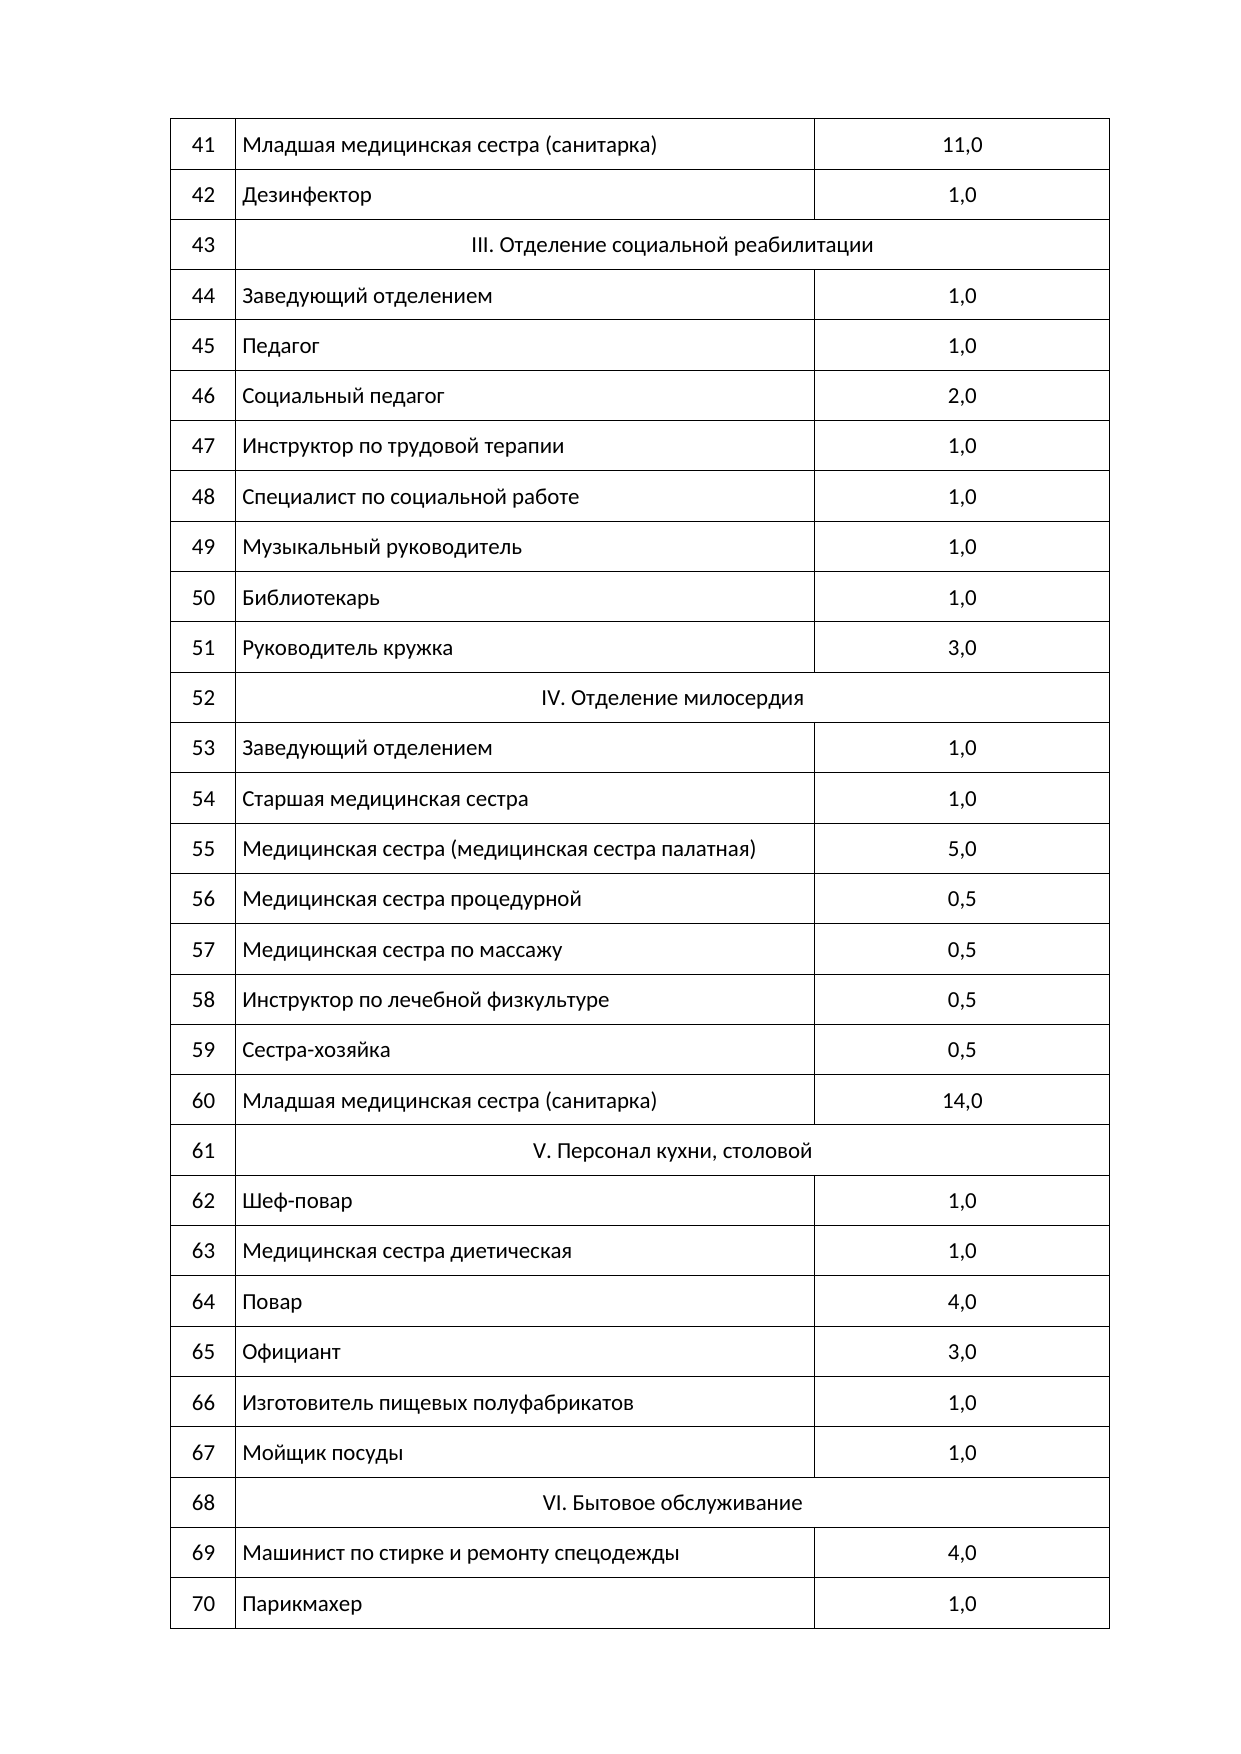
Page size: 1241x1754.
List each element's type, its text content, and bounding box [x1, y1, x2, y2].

table_cell 0,5 [815, 874, 1109, 923]
table_cell Машинист по стирке и ремонту спецодежды [236, 1528, 814, 1577]
table_cell 48 [171, 471, 235, 521]
table_cell 1,0 [815, 1578, 1109, 1627]
table_cell Медицинская сестра процедурной [236, 874, 814, 923]
table_cell 1,0 [815, 522, 1109, 571]
table_cell 0,5 [815, 975, 1109, 1024]
table_cell Медицинская сестра диетическая [236, 1226, 814, 1275]
table_cell 44 [171, 270, 235, 319]
table_cell Музыкальный руководитель [236, 522, 814, 571]
table_cell 66 [171, 1377, 235, 1426]
table_cell 59 [171, 1025, 235, 1074]
table_cell Шеф-повар [236, 1176, 814, 1225]
table_cell Педагог [236, 320, 814, 370]
table_cell 3,0 [815, 622, 1109, 672]
table_cell 60 [171, 1075, 235, 1124]
table_cell Руководитель кружка [236, 622, 814, 672]
table_cell 1,0 [815, 1176, 1109, 1225]
table_cell Медицинская сестра по массажу [236, 924, 814, 973]
table_cell 1,0 [815, 1226, 1109, 1275]
table_cell 1,0 [815, 320, 1109, 370]
table_cell V. Персонал кухни, столовой [236, 1125, 1109, 1175]
table_cell Инструктор по трудовой терапии [236, 421, 814, 470]
table_cell Мойщик посуды [236, 1427, 814, 1477]
table_cell Специалист по социальной работе [236, 471, 814, 521]
table_cell 54 [171, 773, 235, 822]
table_cell IV. Отделение милосердия [236, 673, 1109, 722]
table_cell Сестра-хозяйка [236, 1025, 814, 1074]
table_cell 1,0 [815, 421, 1109, 470]
table_cell 11,0 [815, 119, 1109, 168]
table_cell 1,0 [815, 773, 1109, 822]
table_cell 1,0 [815, 1377, 1109, 1426]
table_cell Инструктор по лечебной физкультуре [236, 975, 814, 1024]
table_cell 2,0 [815, 371, 1109, 420]
table_cell 3,0 [815, 1327, 1109, 1376]
table_cell 62 [171, 1176, 235, 1225]
table_cell 4,0 [815, 1276, 1109, 1326]
table_cell Младшая медицинская сестра (санитарка) [236, 1075, 814, 1124]
table_cell Заведующий отделением [236, 270, 814, 319]
table_cell 5,0 [815, 824, 1109, 873]
table_cell 0,5 [815, 924, 1109, 973]
table_cell 52 [171, 673, 235, 722]
table_cell 1,0 [815, 723, 1109, 772]
table_cell Медицинская сестра (медицинская сестра палатная) [236, 824, 814, 873]
table_cell 69 [171, 1528, 235, 1577]
table_cell Социальный педагог [236, 371, 814, 420]
table_cell Повар [236, 1276, 814, 1326]
table_cell Старшая медицинская сестра [236, 773, 814, 822]
table_cell 49 [171, 522, 235, 571]
table_cell 55 [171, 824, 235, 873]
table_cell 47 [171, 421, 235, 470]
table_cell 67 [171, 1427, 235, 1477]
table_cell Изготовитель пищевых полуфабрикатов [236, 1377, 814, 1426]
table_cell 1,0 [815, 1427, 1109, 1477]
table_cell 68 [171, 1478, 235, 1527]
table_cell 14,0 [815, 1075, 1109, 1124]
table_cell Младшая медицинская сестра (санитарка) [236, 119, 814, 168]
table_cell 61 [171, 1125, 235, 1175]
table_cell 1,0 [815, 270, 1109, 319]
table_cell 1,0 [815, 572, 1109, 621]
table_cell 65 [171, 1327, 235, 1376]
table_cell 63 [171, 1226, 235, 1275]
table_cell 1,0 [815, 170, 1109, 219]
table_cell 57 [171, 924, 235, 973]
table_cell 0,5 [815, 1025, 1109, 1074]
table_cell 70 [171, 1578, 235, 1627]
table_cell 58 [171, 975, 235, 1024]
table_cell Официант [236, 1327, 814, 1376]
table_cell Дезинфектор [236, 170, 814, 219]
table_cell 43 [171, 220, 235, 269]
table_cell Парикмахер [236, 1578, 814, 1627]
table_cell 53 [171, 723, 235, 772]
table_cell 64 [171, 1276, 235, 1326]
table_cell 45 [171, 320, 235, 370]
table_cell 4,0 [815, 1528, 1109, 1577]
table_cell 56 [171, 874, 235, 923]
table_cell 42 [171, 170, 235, 219]
table_cell Заведующий отделением [236, 723, 814, 772]
table_cell 50 [171, 572, 235, 621]
table_cell 1,0 [815, 471, 1109, 521]
table_cell 51 [171, 622, 235, 672]
table_cell Библиотекарь [236, 572, 814, 621]
table_cell III. Отделение социальной реабилитации [236, 220, 1109, 269]
table_cell 46 [171, 371, 235, 420]
table_cell 41 [171, 119, 235, 168]
table_cell VI. Бытовое обслуживание [236, 1478, 1109, 1527]
